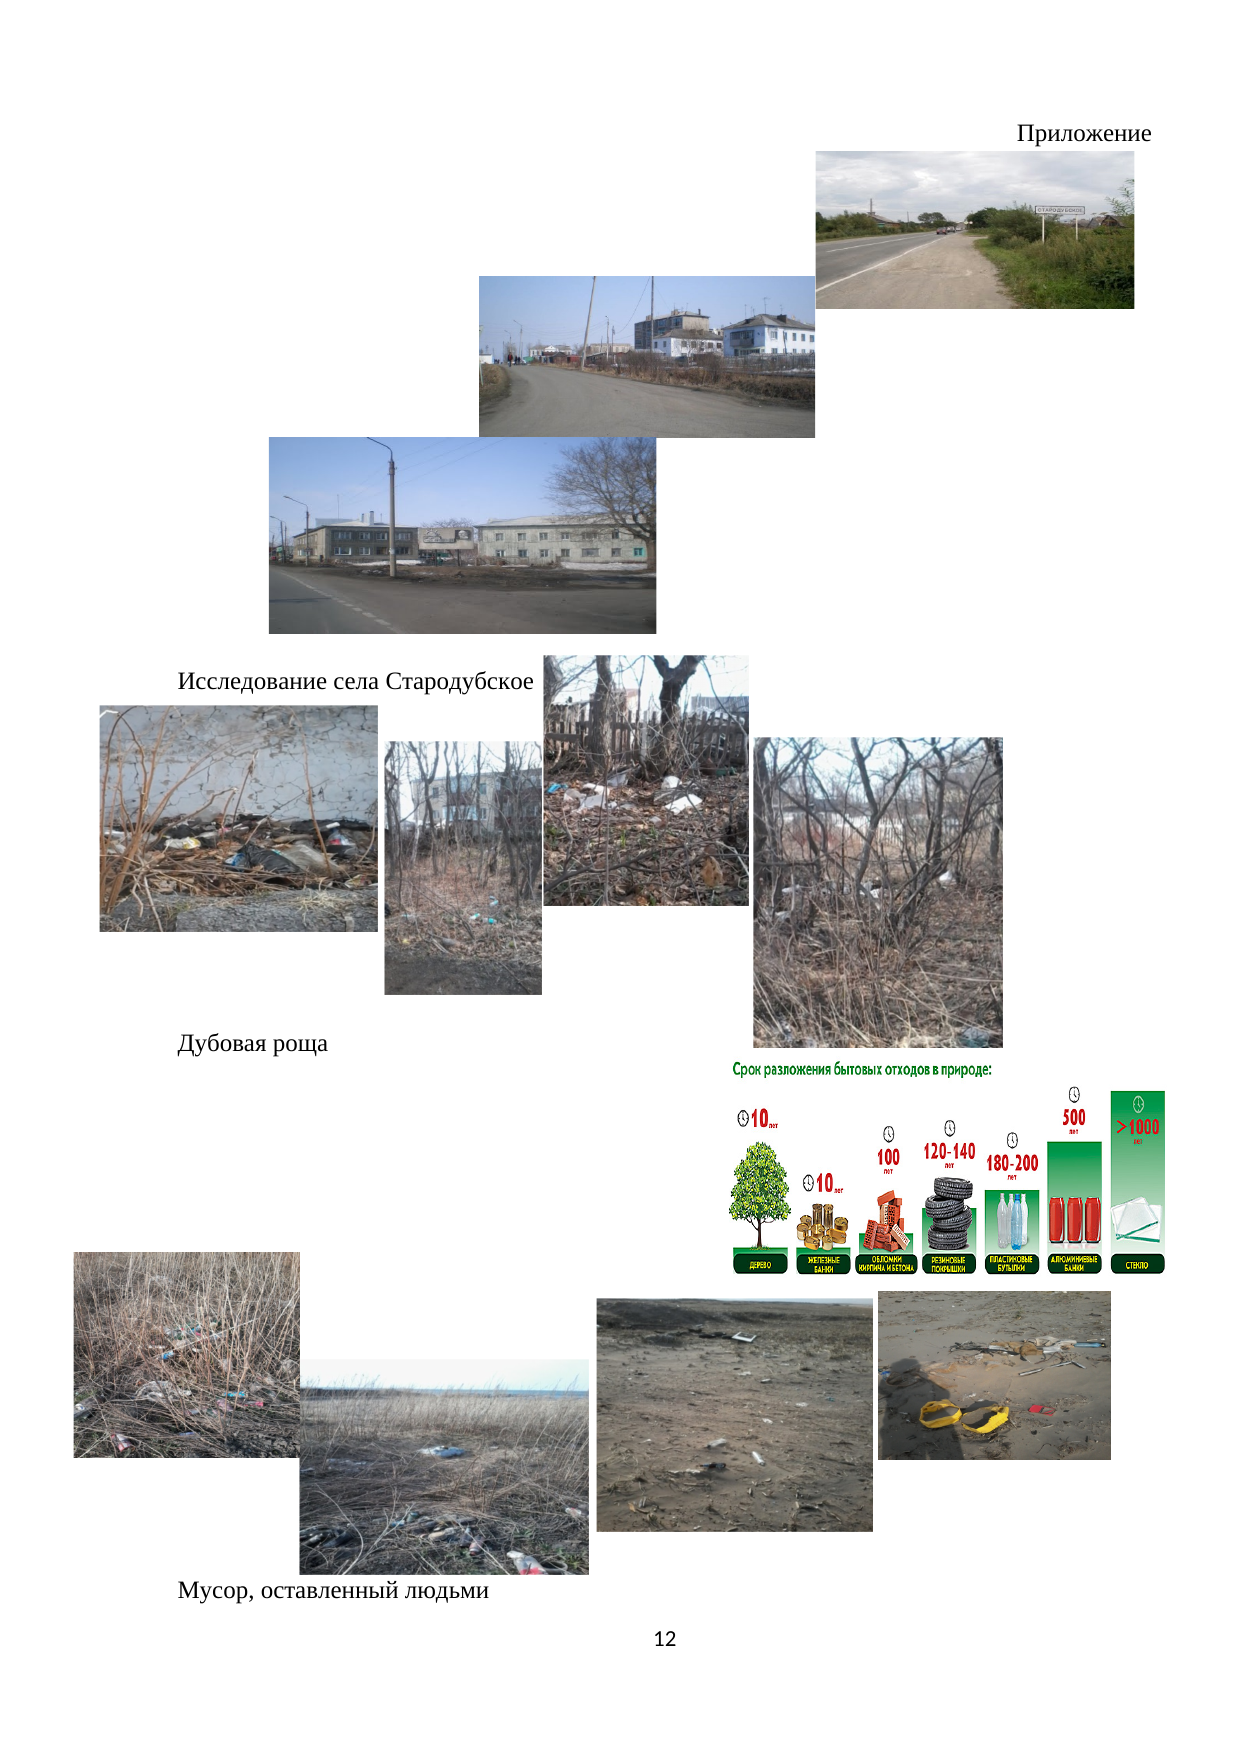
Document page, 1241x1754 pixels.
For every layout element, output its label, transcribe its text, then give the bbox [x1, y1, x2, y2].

picture [597, 1299, 873, 1531]
picture [100, 706, 377, 932]
picture [754, 738, 1003, 1028]
picture [544, 656, 749, 666]
picture [73, 1252, 588, 1574]
text Исследование села Стародубское [177, 666, 1152, 694]
picture [878, 1291, 1111, 1460]
picture [725, 1049, 1171, 1282]
picture [385, 742, 542, 995]
picture [268, 151, 1135, 634]
text Мусор, оставленный людьми [177, 1575, 1152, 1603]
text Дубовая роща [177, 1028, 1152, 1057]
text Приложение [177, 118, 1152, 147]
picture [544, 694, 749, 906]
